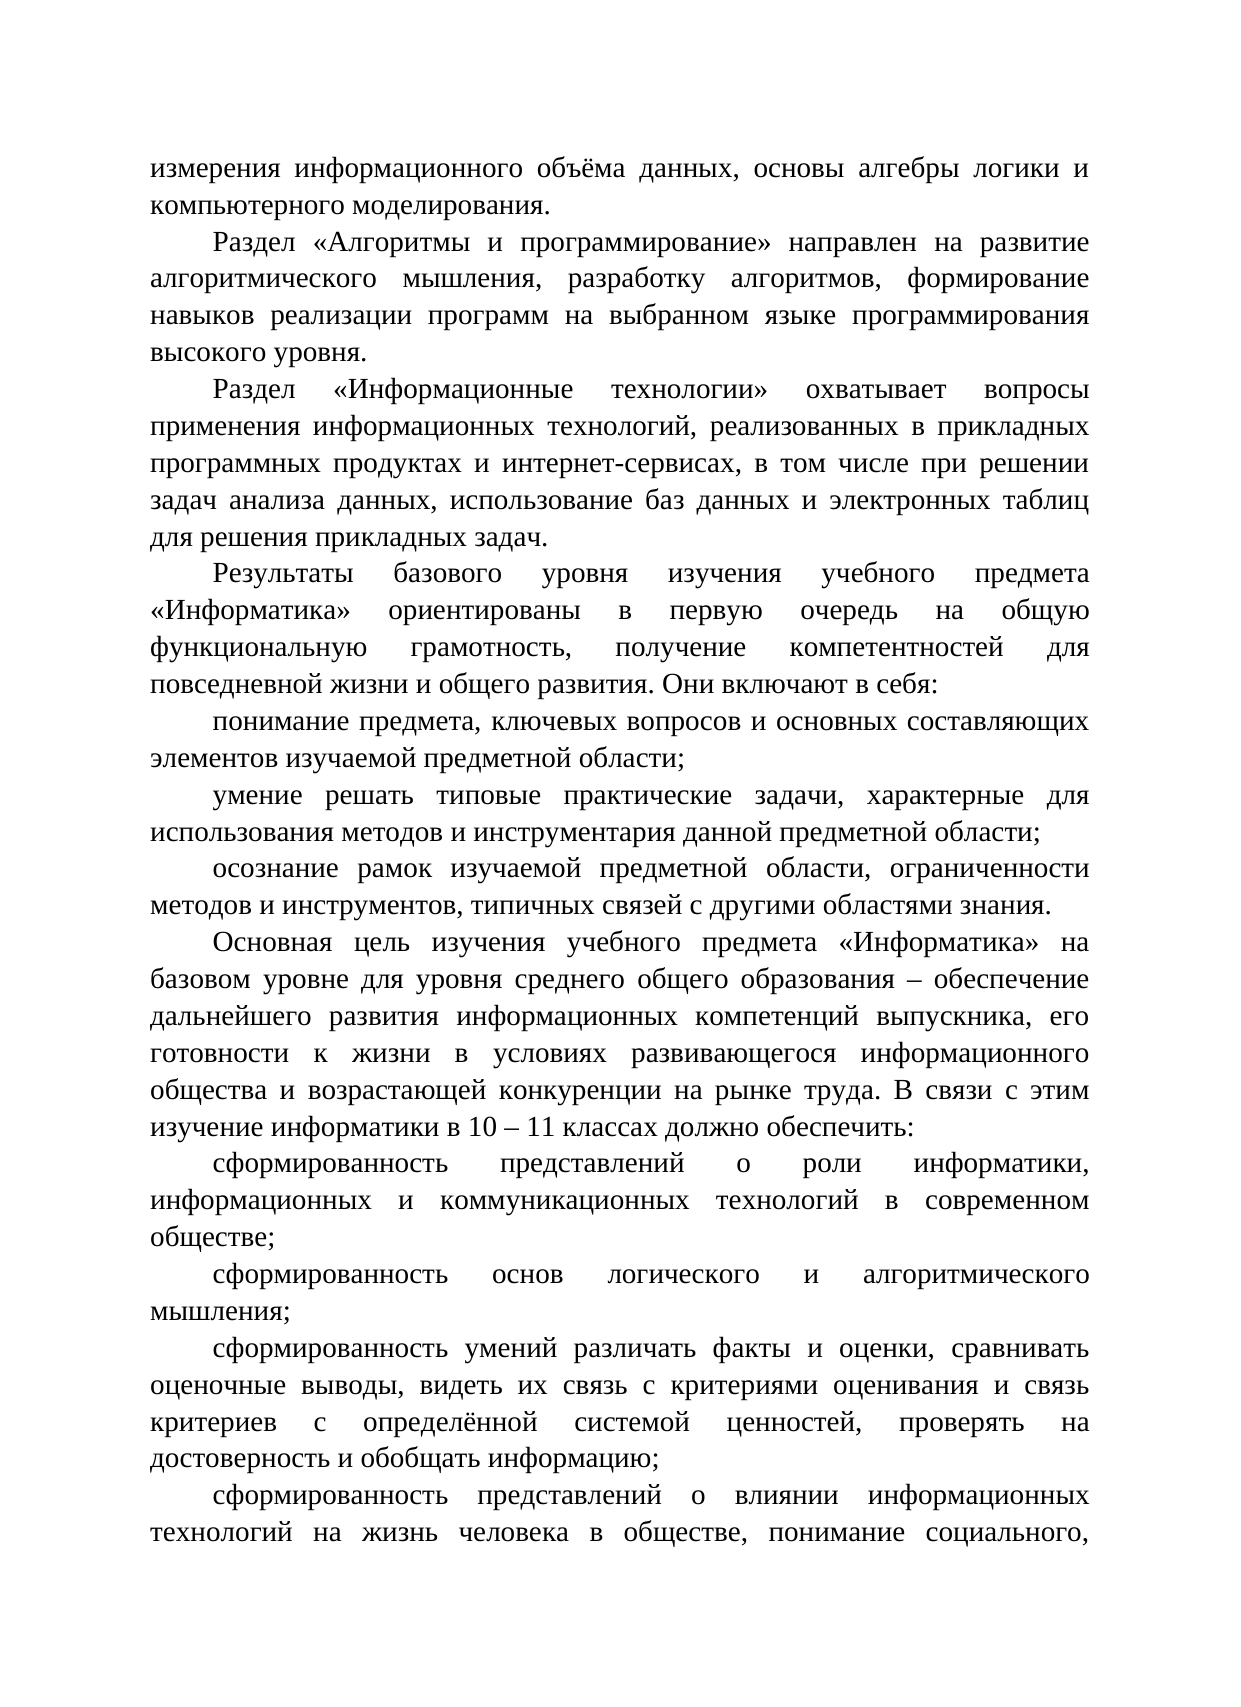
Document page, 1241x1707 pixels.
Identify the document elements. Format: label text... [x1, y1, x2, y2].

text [150, 1477, 1090, 1548]
text осознание рамок изучаемой предметной области, ограниченности методов и инструментов, типичных связей с другими областями знания. [150, 851, 1090, 921]
text сформированность основ логического и алгоритмического мышления; [150, 1256, 1090, 1327]
text умение решать типовые практические задачи, характерные для использования методов и инструментария данной предметной области; [150, 777, 1090, 847]
text сформированность представлений о роли информатики, информационных и коммуникационных технологий в современном обществе; [150, 1146, 1090, 1253]
text сформированность умений различать факты и оценки, сравнивать оценочные выводы, видеть их связь с критериями оценивания и связь критериев с определённой системой ценностей, проверять на достоверность и обобщать информацию; [150, 1330, 1090, 1474]
text Основная цель изучения учебного предмета «Информатика» на базовом уровне для уровня среднего общего образования – обеспечение дальнейшего развития информационных компетенций выпускника, его готовности к жизни в условиях развивающегося информационного общества и возрастающей конкуренции на рынке труда. В связи с этим изучение информатики в 10 – 11 классах должно обеспечить: [150, 924, 1090, 1142]
text Раздел «Алгоритмы и программирование» направлен на развитие алгоритмического мышления, разработку алгоритмов, формирование навыков реализации программ на выбранном языке программирования высокого уровня. [150, 224, 1090, 368]
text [150, 150, 1090, 220]
text понимание предмета, ключевых вопросов и основных составляющих элементов изучаемой предметной области; [150, 703, 1090, 773]
text Раздел «Информационные технологии» охватывает вопросы применения информационных технологий, реализованных в прикладных программных продуктах и интернет-сервисах, в том числе при решении задач анализа данных, использование баз данных и электронных таблиц для решения прикладных задач. [150, 371, 1090, 552]
text Результаты базового уровня изучения учебного предмета «Информатика» ориентированы в первую очередь на общую функциональную грамотность, получение компетентностей для повседневной жизни и общего развития. Они включают в себя: [150, 556, 1090, 700]
